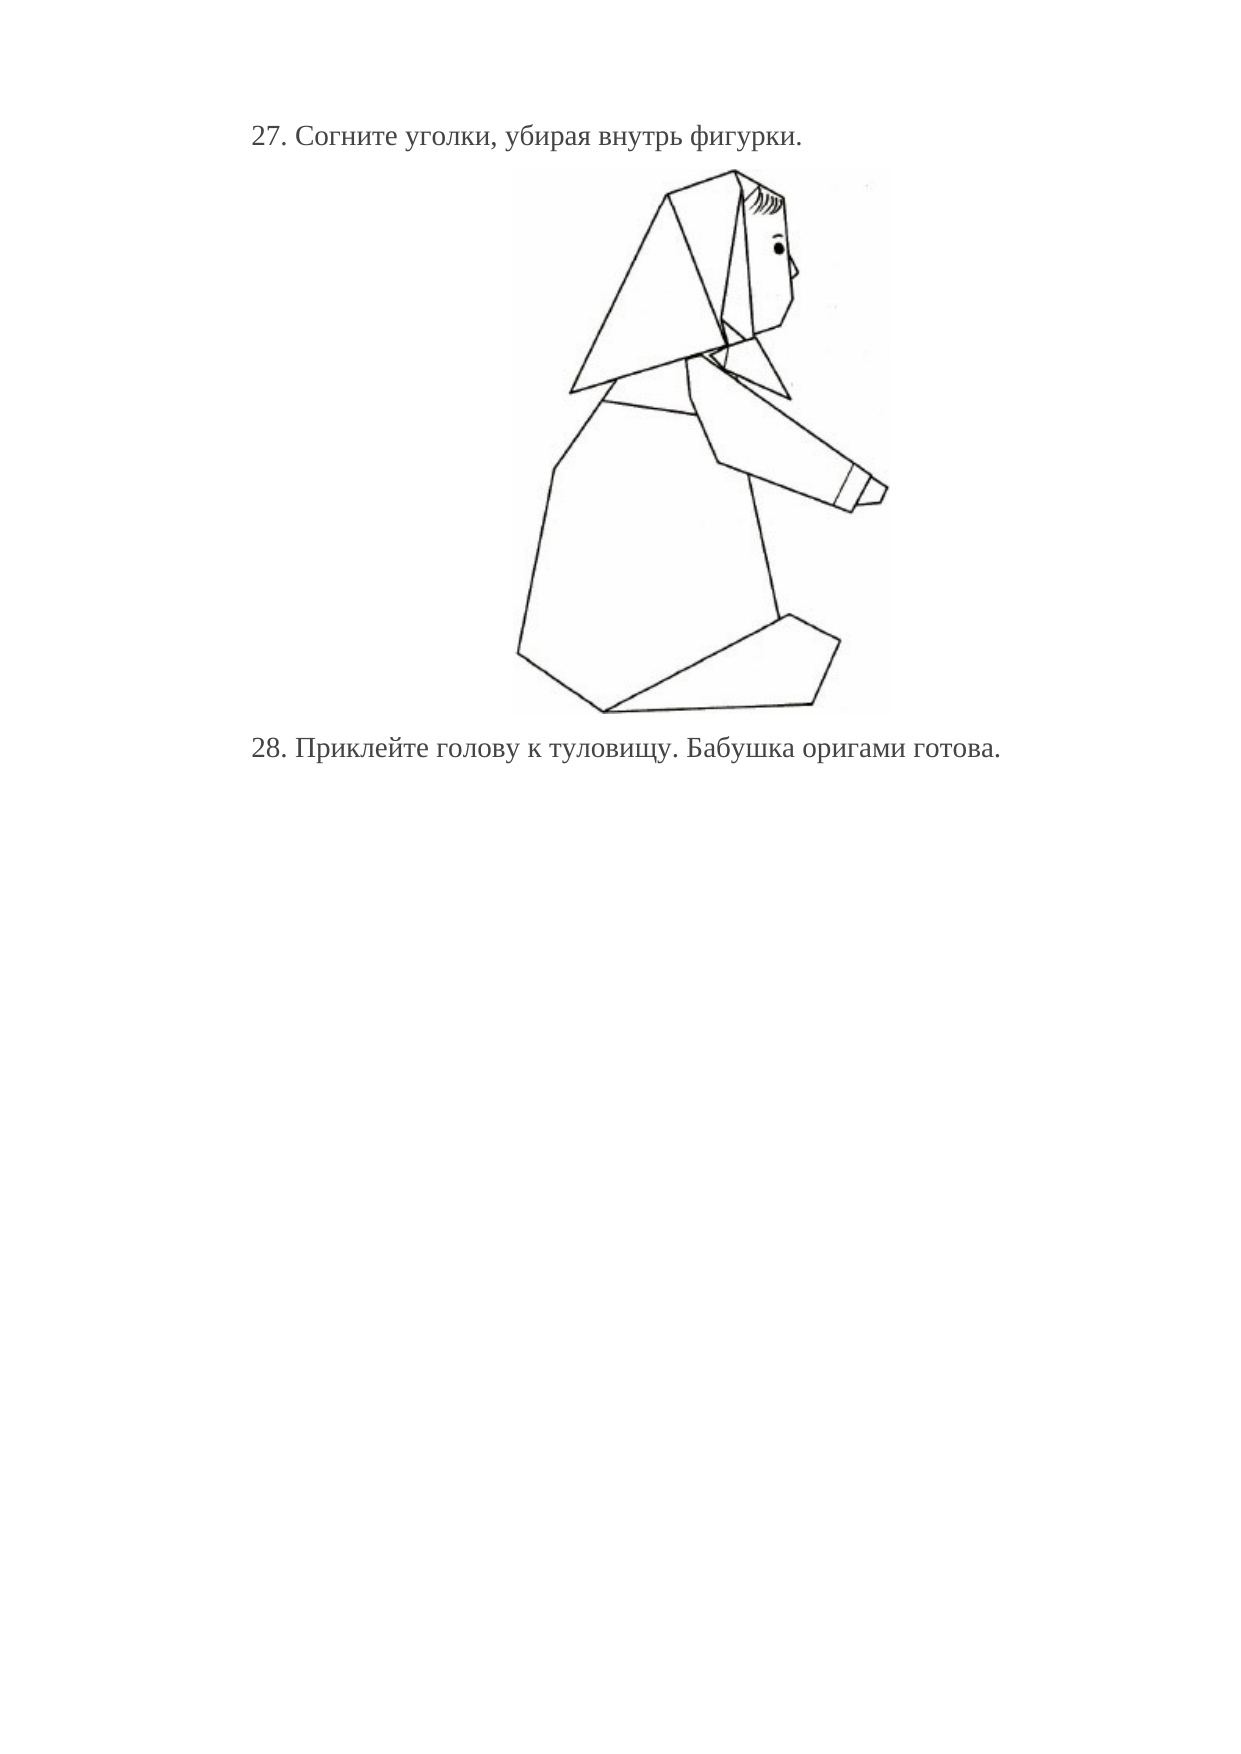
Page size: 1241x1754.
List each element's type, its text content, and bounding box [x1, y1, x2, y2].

text 28. Приклейте голову к туловищу. Бабушка оригами готова. [177, 731, 1152, 764]
text 27. Согните уголки, убирая внутрь фигурки. [177, 118, 1152, 152]
picture [513, 169, 890, 714]
